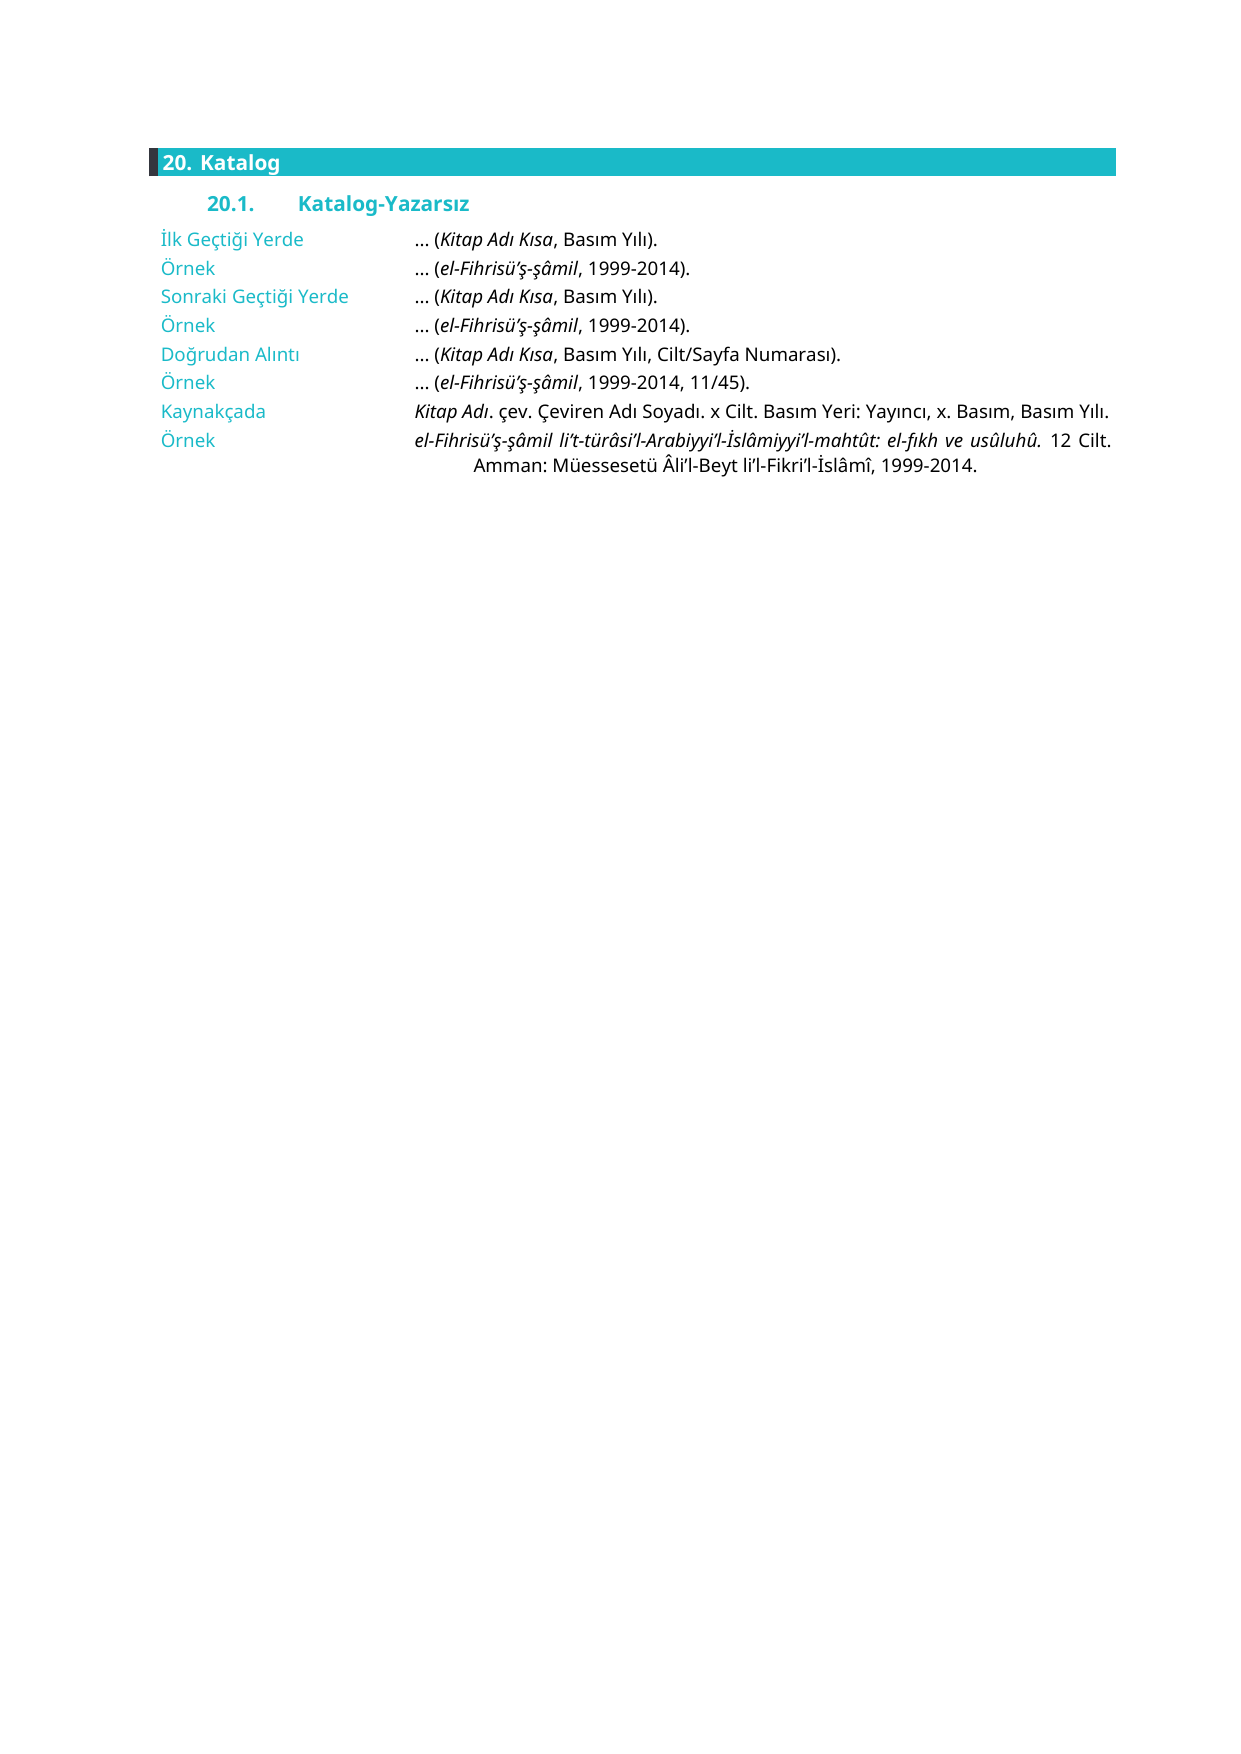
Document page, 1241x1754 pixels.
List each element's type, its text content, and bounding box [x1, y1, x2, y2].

table_cell el-Fihrisü’ş-şâmil li’t-türâsi’l-Arabiyyi’l-İslâmiyyi’l-mahtût: el-fıkh ve usûluhû. 12 Cilt. Amman: Müessesetü Âli’l-Beyt li’l-Fikri’l-İslâmî, 1999-2014. [405, 427, 1121, 478]
table_cell ... (Kitap Adı Kısa, Basım Yılı). [405, 284, 1121, 309]
table_cell Örnek [151, 427, 402, 478]
table_cell Kitap Adı. çev. Çeviren Adı Soyadı. x Cilt. Basım Yeri: Yayıncı, x. Basım, Basım Yılı. [405, 398, 1121, 424]
table_cell Sonraki Geçtiği Yerde [151, 284, 402, 309]
table_header İlk Geçtiği Yerde [151, 226, 402, 252]
table_cell ... (el-Fihrisü’ş-şâmil, 1999-2014). [405, 255, 1121, 281]
subtitle Katalog-Yazarsız [207, 189, 1122, 217]
table_cell ... (Kitap Adı Kısa, Basım Yılı, Cilt/Sayfa Numarası). [405, 341, 1121, 367]
table_cell ... (el-Fihrisü’ş-şâmil, 1999-2014, 11/45). [405, 370, 1121, 395]
table_cell Doğrudan Alıntı [151, 341, 402, 367]
subtitle Katalog [158, 148, 1116, 176]
table_header ... (Kitap Adı Kısa, Basım Yılı). [405, 226, 1121, 252]
table_cell Kaynakçada [151, 398, 402, 424]
table_cell Örnek [151, 370, 402, 395]
table_cell Örnek [151, 255, 402, 281]
table_cell ... (el-Fihrisü’ş-şâmil, 1999-2014). [405, 313, 1121, 338]
table_cell Örnek [151, 313, 402, 338]
